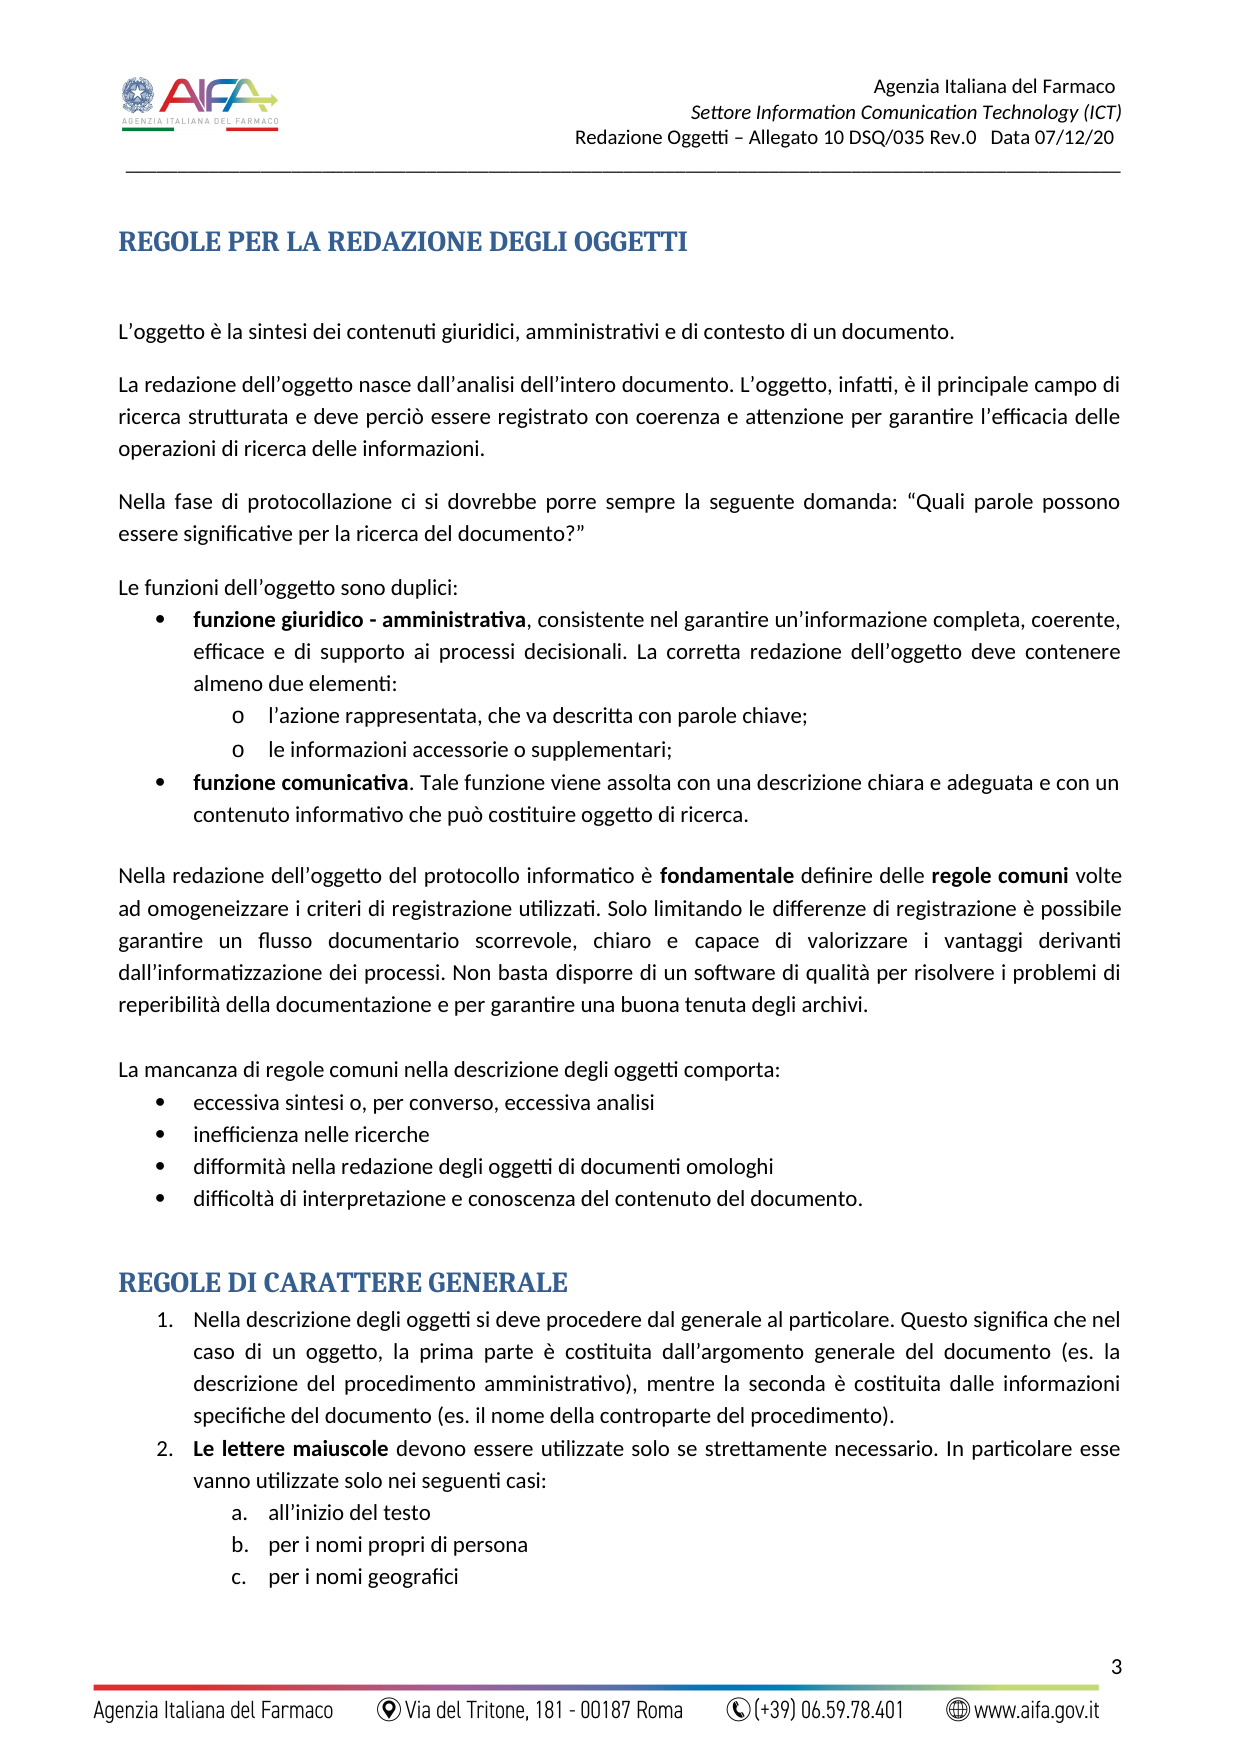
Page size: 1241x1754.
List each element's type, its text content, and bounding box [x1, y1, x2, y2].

text L’oggetto è la sintesi dei contenuti giuridici, amministrativi e di contesto di un documento. [118, 317, 1122, 345]
list Nella descrizione degli oggetti si deve procedere dal generale al particolare. Questo significa che nel caso di un oggetto, la prima parte è costituita dall’argomento generale del documento (es. la descrizione del procedimento amministrativo), mentre la seconda è costituita dalle informazioni specifiche del documento (es. il nome della controparte del procedimento). [156, 1305, 1122, 1429]
list inefficienza nelle ricerche [156, 1120, 1122, 1148]
list l’azione rappresentata, che va descritta con parole chiave; [231, 701, 1122, 731]
list all’inizio del testo [231, 1498, 1122, 1526]
text Nella fase di protocollazione ci si dovrebbe porre sempre la seguente domanda: “Quali parole possono essere significative per la ricerca del documento?” [118, 487, 1122, 548]
list per i nomi geografici [231, 1562, 1122, 1591]
list difformità nella redazione degli oggetti di documenti omologhi [156, 1152, 1122, 1180]
picture [118, 73, 282, 135]
picture [0, 1652, 1217, 1754]
text Nella redazione dell’oggetto del protocollo informatico è fondamentale definire delle regole comuni volte ad omogeneizzare i criteri di registrazione utilizzati. Solo limitando le differenze di registrazione è possibile garantire un flusso documentario scorrevole, chiaro e capace di valorizzare i vantaggi derivanti dall’informatizzazione dei processi. Non basta disporre di un software di qualità per risolvere i problemi di reperibilità della documentazione e per garantire una buona tenuta degli archivi. [118, 862, 1122, 1018]
list le informazioni accessorie o supplementari; [231, 735, 1122, 764]
list Le lettere maiuscole devono essere utilizzate solo se strettamente necessario. In particolare esse vanno utilizzate solo nei seguenti casi: [156, 1434, 1122, 1494]
list funzione comunicativa. Tale funzione viene assolta con una descrizione chiara e adeguata e con un contenuto informativo che può costituire oggetto di ricerca. [156, 768, 1122, 829]
text La redazione dell’oggetto nasce dall’analisi dell’intero documento. L’oggetto, infatti, è il principale campo di ricerca strutturata e deve perciò essere registrato con coerenza e attenzione per garantire l’efficacia delle operazioni di ricerca delle informazioni. [118, 370, 1122, 462]
list per i nomi propri di persona [231, 1530, 1122, 1558]
list difficoltà di interpretazione e conoscenza del contenuto del documento. [156, 1184, 1122, 1212]
list eccessiva sintesi o, per converso, eccessiva analisi [156, 1088, 1122, 1116]
list funzione giuridico - amministrativa, consistente nel garantire un’informazione completa, coerente, efficace e di supporto ai processi decisionali. La corretta redazione dell’oggetto deve contenere almeno due elementi: [156, 605, 1122, 697]
text Le funzioni dell’oggetto sono duplici: [118, 573, 1122, 601]
text REGOLE DI CARATTERE GENERALE [118, 1266, 1122, 1300]
text La mancanza di regole comuni nella descrizione degli oggetti comporta: [118, 1056, 1122, 1083]
text REGOLE PER LA REDAZIONE DEGLI OGGETTI [118, 225, 1122, 259]
